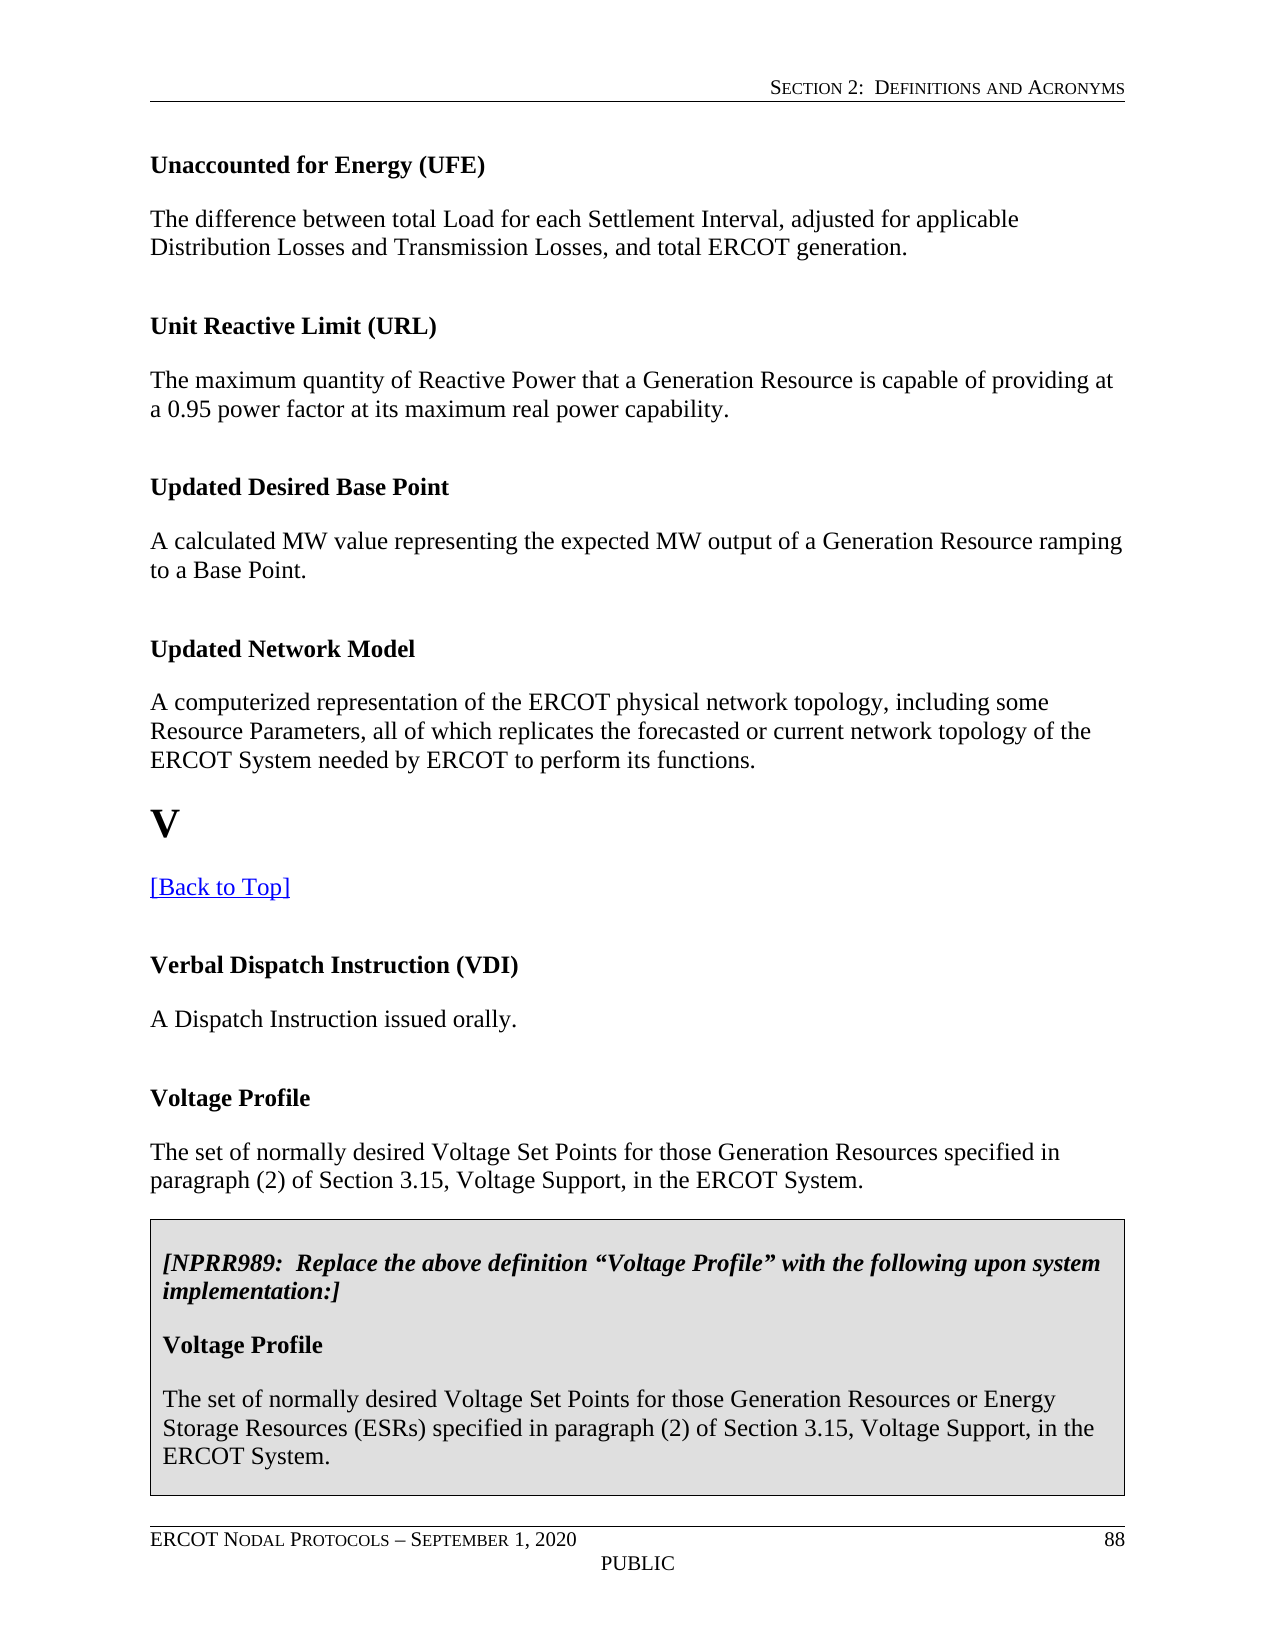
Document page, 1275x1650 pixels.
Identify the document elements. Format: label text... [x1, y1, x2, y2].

text V [150, 799, 1125, 847]
text The maximum quantity of Reactive Power that a Generation Resource is capable of providing at a 0.95 power factor at its maximum real power capability. [150, 365, 1125, 422]
text Updated Network Model [150, 634, 1125, 662]
text A computerized representation of the ERCOT physical network topology, including some Resource Parameters, all of which replicates the forecasted or current network topology of the ERCOT System needed by ERCOT to perform its functions. [150, 687, 1125, 774]
list [Back to Top] [150, 872, 1125, 900]
table_header [NPRR989: Replace the above definition “Voltage Profile” with the following upon system implementation:] Voltage Profile The set of normally desired Voltage Set Points for those Generation Resources or Energy Storage Resources (ESRs) specified in paragraph (2) of Section 3.15, Voltage Support, in the ERCOT System. [151, 1220, 1124, 1495]
text The difference between total Load for each Settlement Interval, adjusted for applicable Distribution Losses and Transmission Losses, and total ERCOT generation. [150, 204, 1125, 261]
text Unaccounted for Energy (UFE) [150, 150, 1125, 179]
text The set of normally desired Voltage Set Points for those Generation Resources specified in paragraph (2) of Section 3.15, Voltage Support, in the ERCOT System. [150, 1137, 1125, 1194]
text Voltage Profile [150, 1083, 1125, 1112]
text A Dispatch Instruction issued orally. [150, 1004, 1125, 1033]
text Verbal Dispatch Instruction (VDI) [150, 950, 1125, 979]
text Unit Reactive Limit (URL) [150, 311, 1125, 340]
text Updated Desired Base Point [150, 472, 1125, 501]
text A calculated MW value representing the expected MW output of a Generation Resource ramping to a Base Point. [150, 526, 1125, 584]
